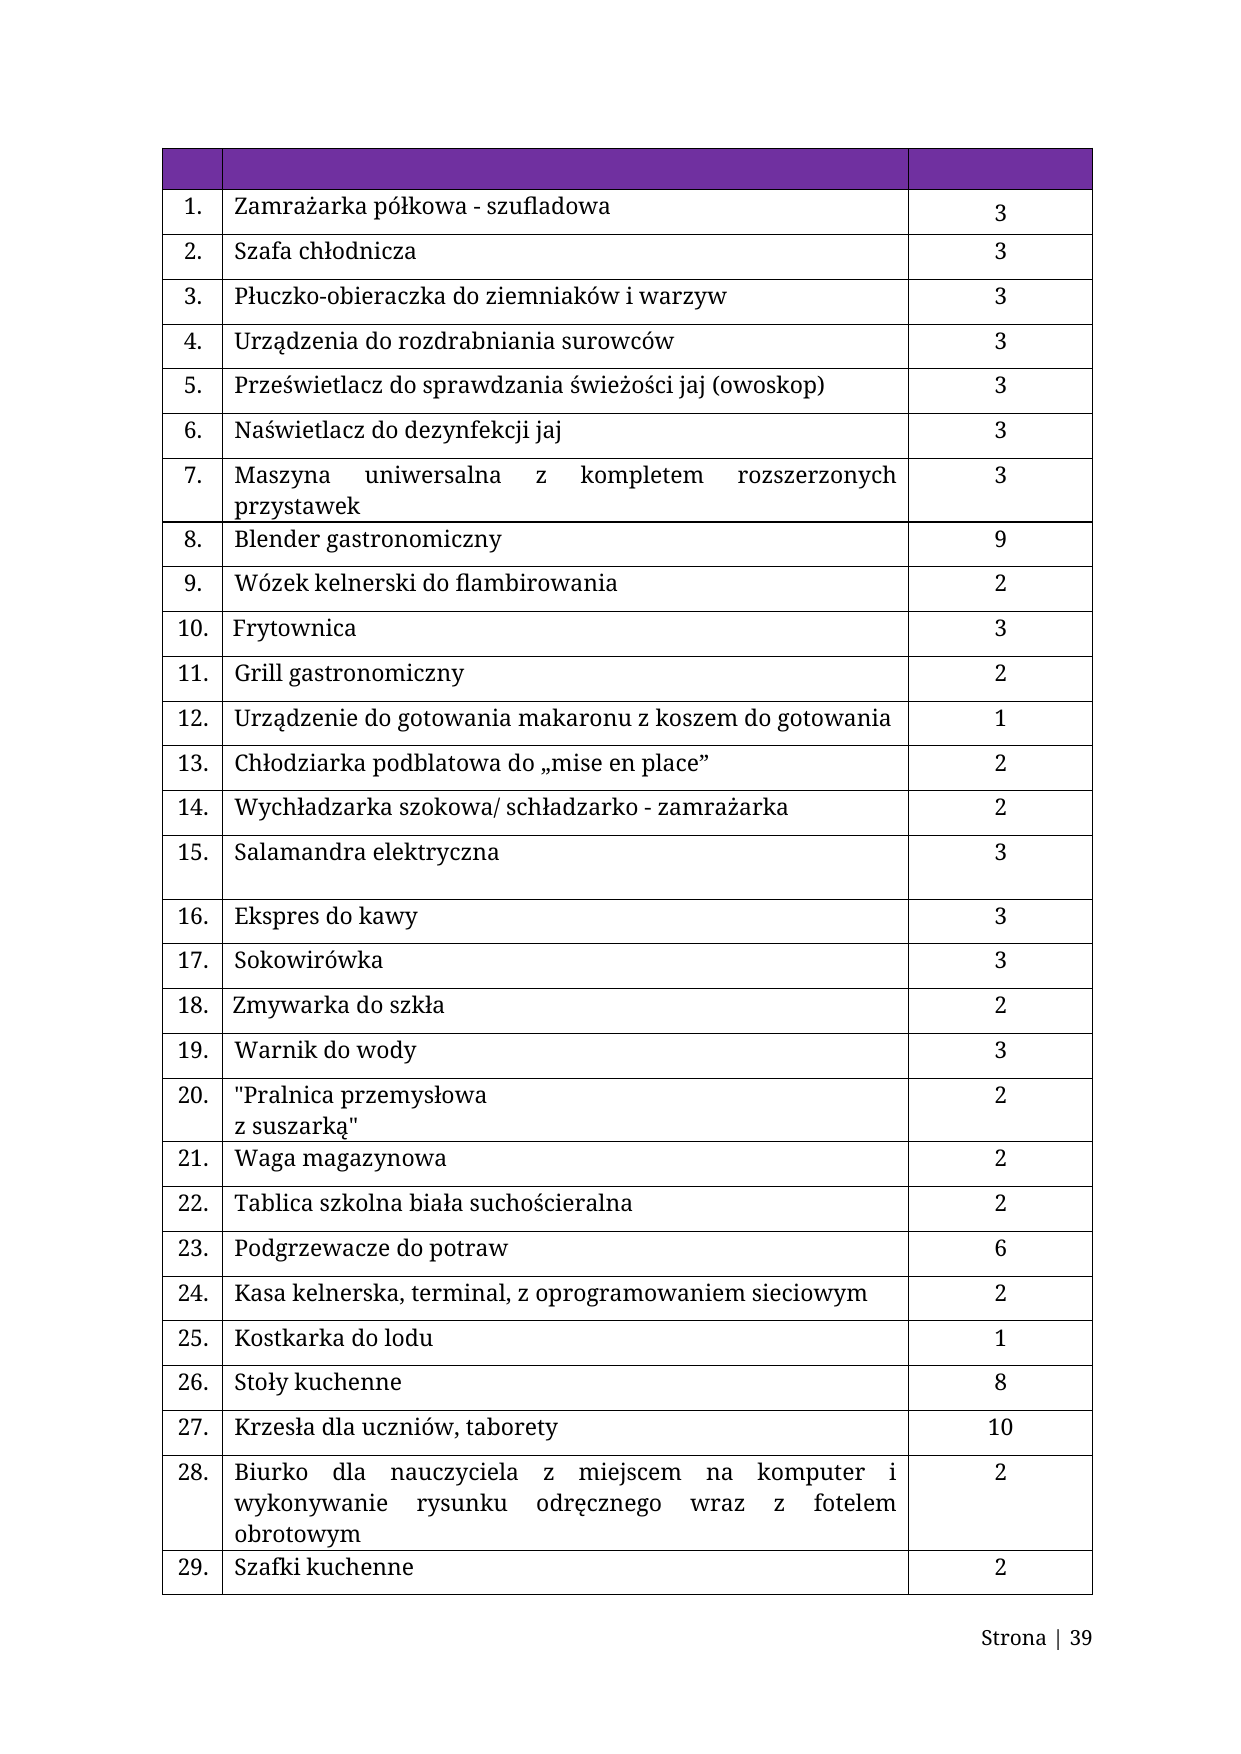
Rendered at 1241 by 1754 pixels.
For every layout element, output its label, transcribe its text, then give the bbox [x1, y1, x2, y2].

table_cell 9 [909, 523, 1092, 566]
table_cell Zamrażarka półkowa - szufladowa [223, 190, 908, 234]
table_cell 6. [163, 414, 222, 458]
table_cell 21. [163, 1142, 222, 1186]
table_cell Salamandra elektryczna [223, 836, 908, 898]
table_cell 6 [909, 1232, 1092, 1276]
table_cell 3 [909, 414, 1092, 458]
table_cell 15. [163, 836, 222, 898]
table_cell 16. [163, 900, 222, 943]
table_cell Blender gastronomiczny [223, 523, 908, 566]
table_cell 2 [909, 1456, 1092, 1549]
table_cell 14. [163, 791, 222, 835]
table_cell 2 [909, 1079, 1092, 1141]
table_cell Wózek kelnerski do flambirowania [223, 567, 908, 611]
table_cell Stoły kuchenne [223, 1366, 908, 1410]
table_cell Szafa chłodnicza [223, 235, 908, 279]
table_cell 10. [163, 612, 222, 656]
table_cell Ekspres do kawy [223, 900, 908, 943]
table_cell Tablica szkolna biała suchościeralna [223, 1187, 908, 1231]
table_cell 1. [163, 190, 222, 234]
table_cell 13. [163, 746, 222, 790]
table_cell Chłodziarka podblatowa do „mise en place” [223, 746, 908, 790]
table_cell 2 [909, 791, 1092, 835]
table_cell 24. [163, 1277, 222, 1320]
table_cell 25. [163, 1321, 222, 1365]
table_cell 3. [163, 280, 222, 323]
table_cell Naświetlacz do dezynfekcji jaj [223, 414, 908, 458]
table_cell 12. [163, 702, 222, 745]
table_cell 3 [909, 612, 1092, 656]
table_cell 2 [909, 1142, 1092, 1186]
table_cell 3 [909, 836, 1092, 898]
table_cell 3 [909, 900, 1092, 943]
table_cell 3 [909, 459, 1092, 521]
table_cell Biurko dla nauczyciela z miejscem na komputer i wykonywanie rysunku odręcznego wraz z fotelem obrotowym [223, 1456, 908, 1549]
table_cell 2 [909, 657, 1092, 701]
table_cell 29. [163, 1551, 222, 1594]
table_cell 7. [163, 459, 222, 521]
table_cell 2 [909, 746, 1092, 790]
table_cell 18. [163, 989, 222, 1033]
table_cell 23. [163, 1232, 222, 1276]
table_cell "Pralnica przemysłowa z suszarką" [223, 1079, 908, 1141]
table_cell Zmywarka do szkła [223, 989, 908, 1033]
table_cell Kasa kelnerska, terminal, z oprogramowaniem sieciowym [223, 1277, 908, 1320]
table_cell Grill gastronomiczny [223, 657, 908, 701]
table_cell 2 [909, 989, 1092, 1033]
table_cell 8 [909, 1366, 1092, 1410]
table_cell Prześwietlacz do sprawdzania świeżości jaj (owoskop) [223, 369, 908, 413]
table_header Nazwa przedmiotu [223, 149, 908, 189]
table_cell Urządzenie do gotowania makaronu z koszem do gotowania [223, 702, 908, 745]
table_header Ilość [909, 149, 1092, 189]
table_cell Szafki kuchenne [223, 1551, 908, 1594]
table_cell Podgrzewacze do potraw [223, 1232, 908, 1276]
table_cell 19. [163, 1034, 222, 1078]
table_cell Frytownica [223, 612, 908, 656]
table_cell 2 [909, 1551, 1092, 1594]
table_cell 9. [163, 567, 222, 611]
table_cell Krzesła dla uczniów, taborety [223, 1411, 908, 1455]
table_cell 10 [909, 1411, 1092, 1455]
table_cell 28. [163, 1456, 222, 1549]
table_cell 26. [163, 1366, 222, 1410]
table_cell 11. [163, 657, 222, 701]
table_cell 1 [909, 702, 1092, 745]
table_cell 3 [909, 944, 1092, 988]
table_cell 22. [163, 1187, 222, 1231]
table_cell 2 [909, 1187, 1092, 1231]
table_cell 5. [163, 369, 222, 413]
table_cell Sokowirówka [223, 944, 908, 988]
table_cell 3 [909, 235, 1092, 279]
table_cell Urządzenia do rozdrabniania surowców [223, 325, 908, 368]
table_cell 3 [909, 369, 1092, 413]
table_cell 3 [909, 1034, 1092, 1078]
table_cell 1 [909, 1321, 1092, 1365]
table_cell 3 [909, 280, 1092, 323]
table_cell 2 [909, 567, 1092, 611]
table_cell Maszyna uniwersalna z kompletem rozszerzonych przystawek [223, 459, 908, 521]
table_cell 4. [163, 325, 222, 368]
table_cell Płuczko-obieraczka do ziemniaków i warzyw [223, 280, 908, 323]
table_header Lp. [163, 149, 222, 189]
table_cell Kostkarka do lodu [223, 1321, 908, 1365]
table_cell 27. [163, 1411, 222, 1455]
table_cell 2 [909, 1277, 1092, 1320]
table_cell 2. [163, 235, 222, 279]
table_cell 3 [909, 325, 1092, 368]
table_cell 20. [163, 1079, 222, 1141]
table_cell Warnik do wody [223, 1034, 908, 1078]
table_cell Wychładzarka szokowa/ schładzarko - zamrażarka [223, 791, 908, 835]
table_cell 17. [163, 944, 222, 988]
table_cell 3 [909, 190, 1092, 234]
table_cell Waga magazynowa [223, 1142, 908, 1186]
table_cell 8. [163, 523, 222, 566]
